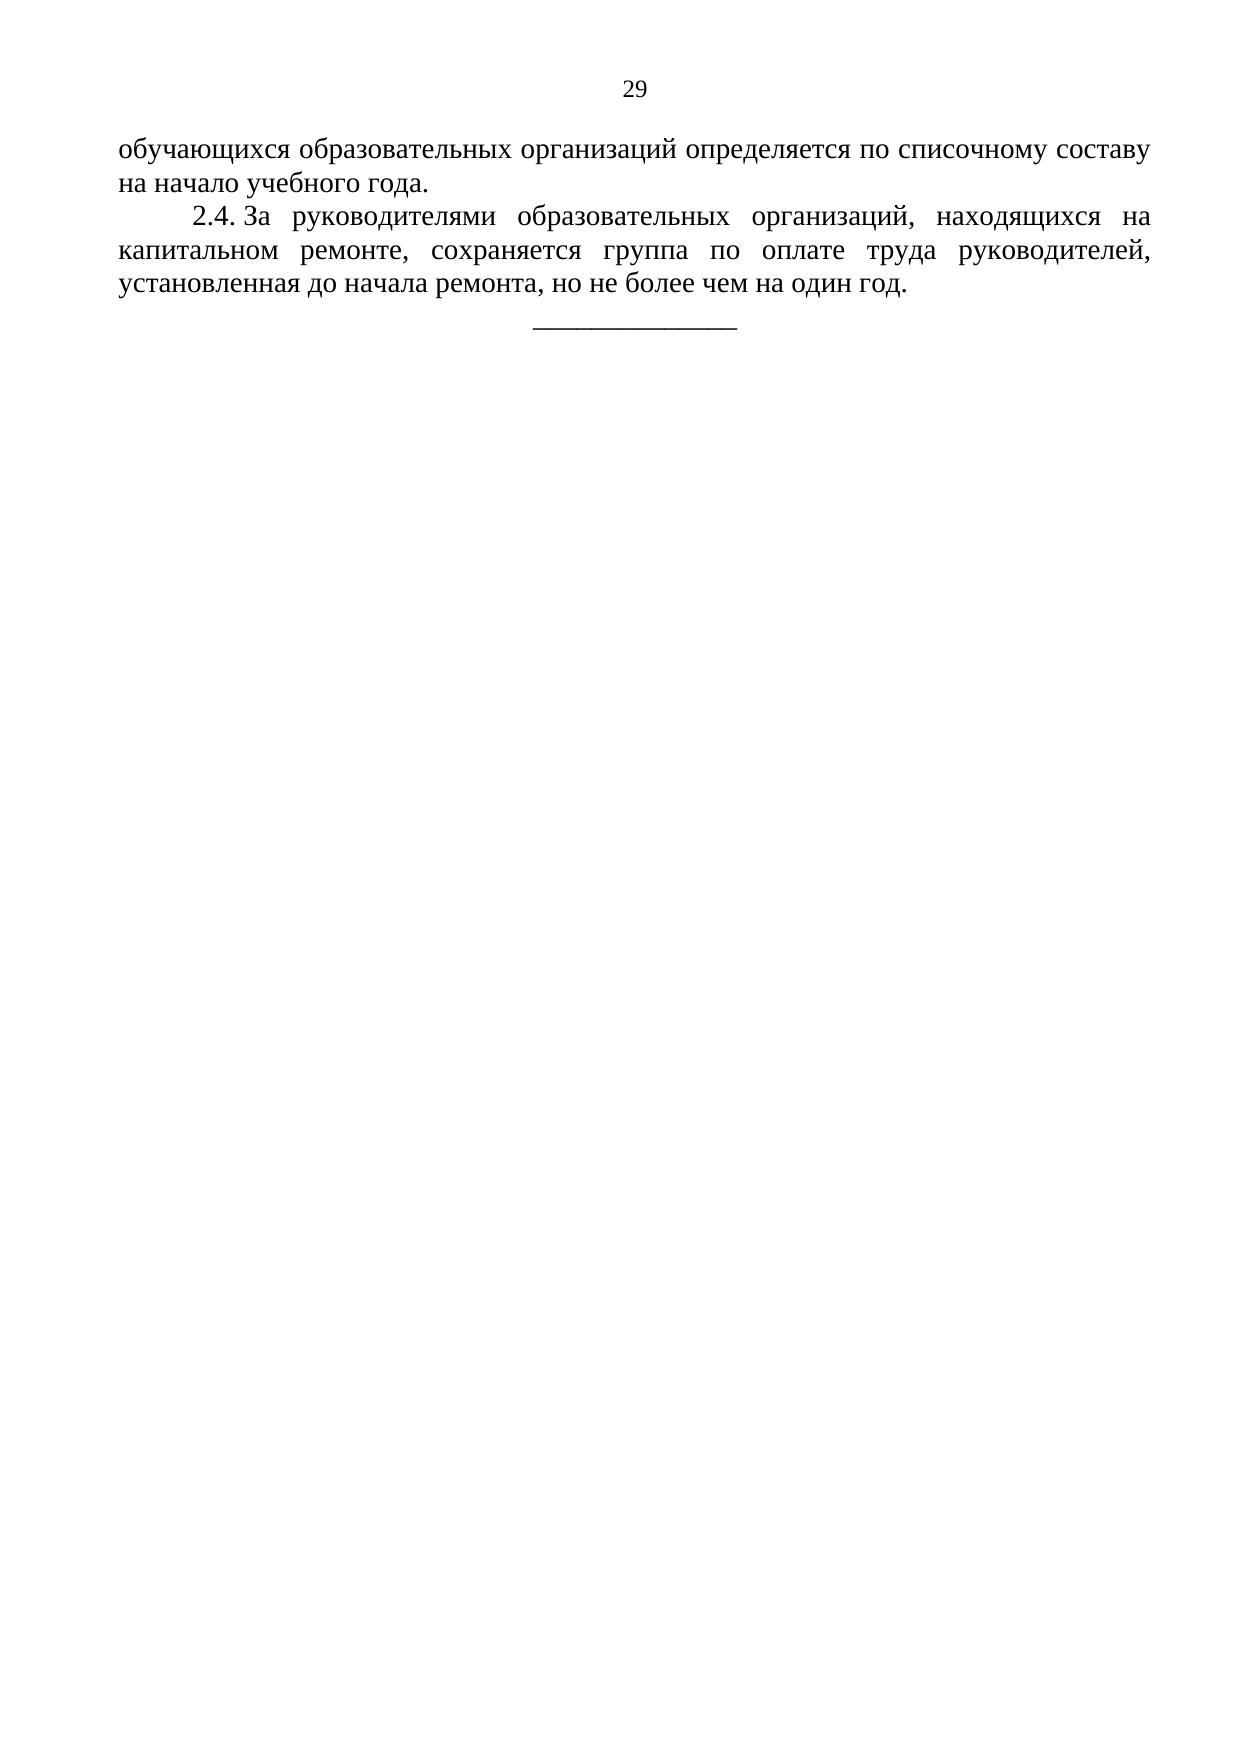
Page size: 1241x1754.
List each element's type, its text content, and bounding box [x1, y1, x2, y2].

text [118, 131, 1152, 198]
text ______________ [118, 299, 1152, 333]
text 2.4. За руководителями образовательных организаций, находящихся на капитальном ремонте, сохраняется группа по оплате труда руководителей, установленная до начала ремонта, но не более чем на один год. [118, 198, 1152, 299]
